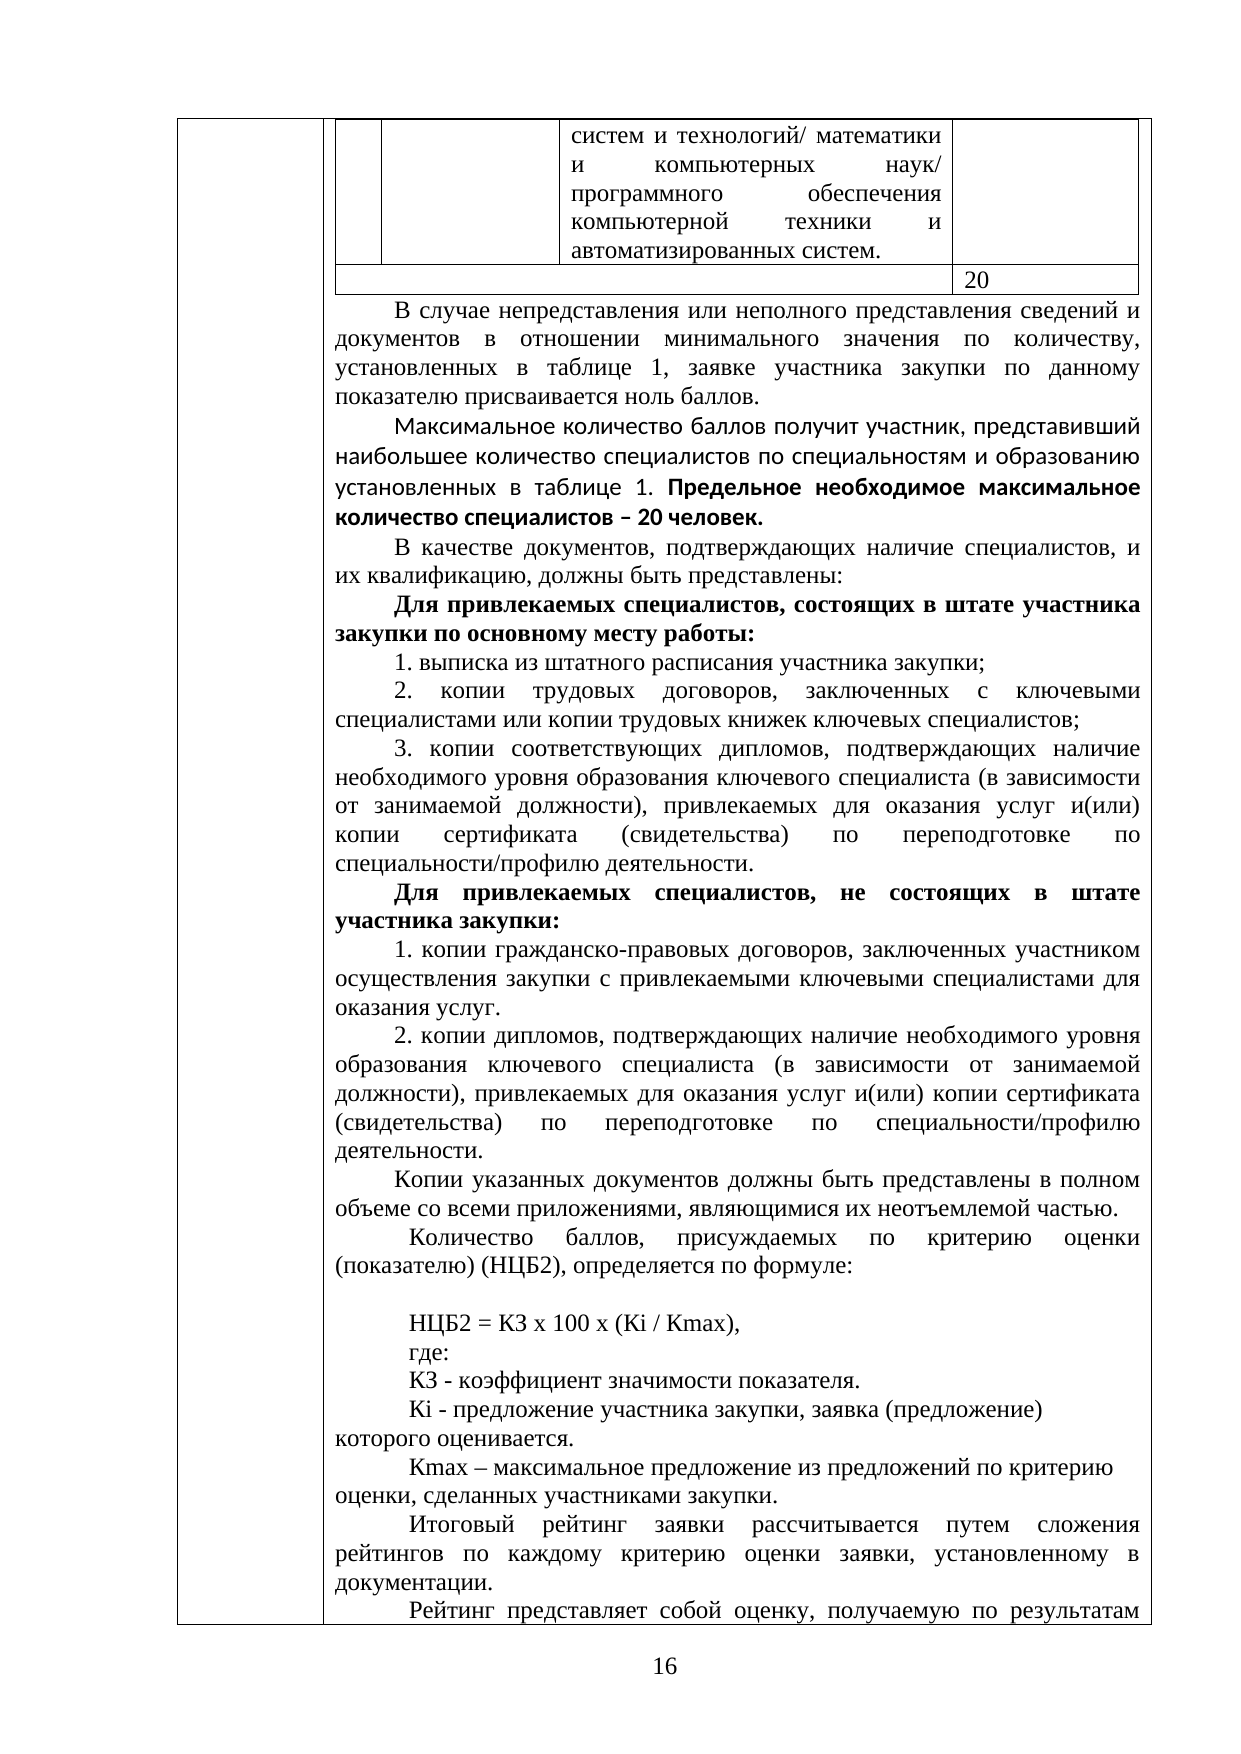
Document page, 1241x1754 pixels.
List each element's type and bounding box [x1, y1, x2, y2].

table_cell [324, 119, 1151, 1624]
table_cell [178, 119, 323, 1624]
